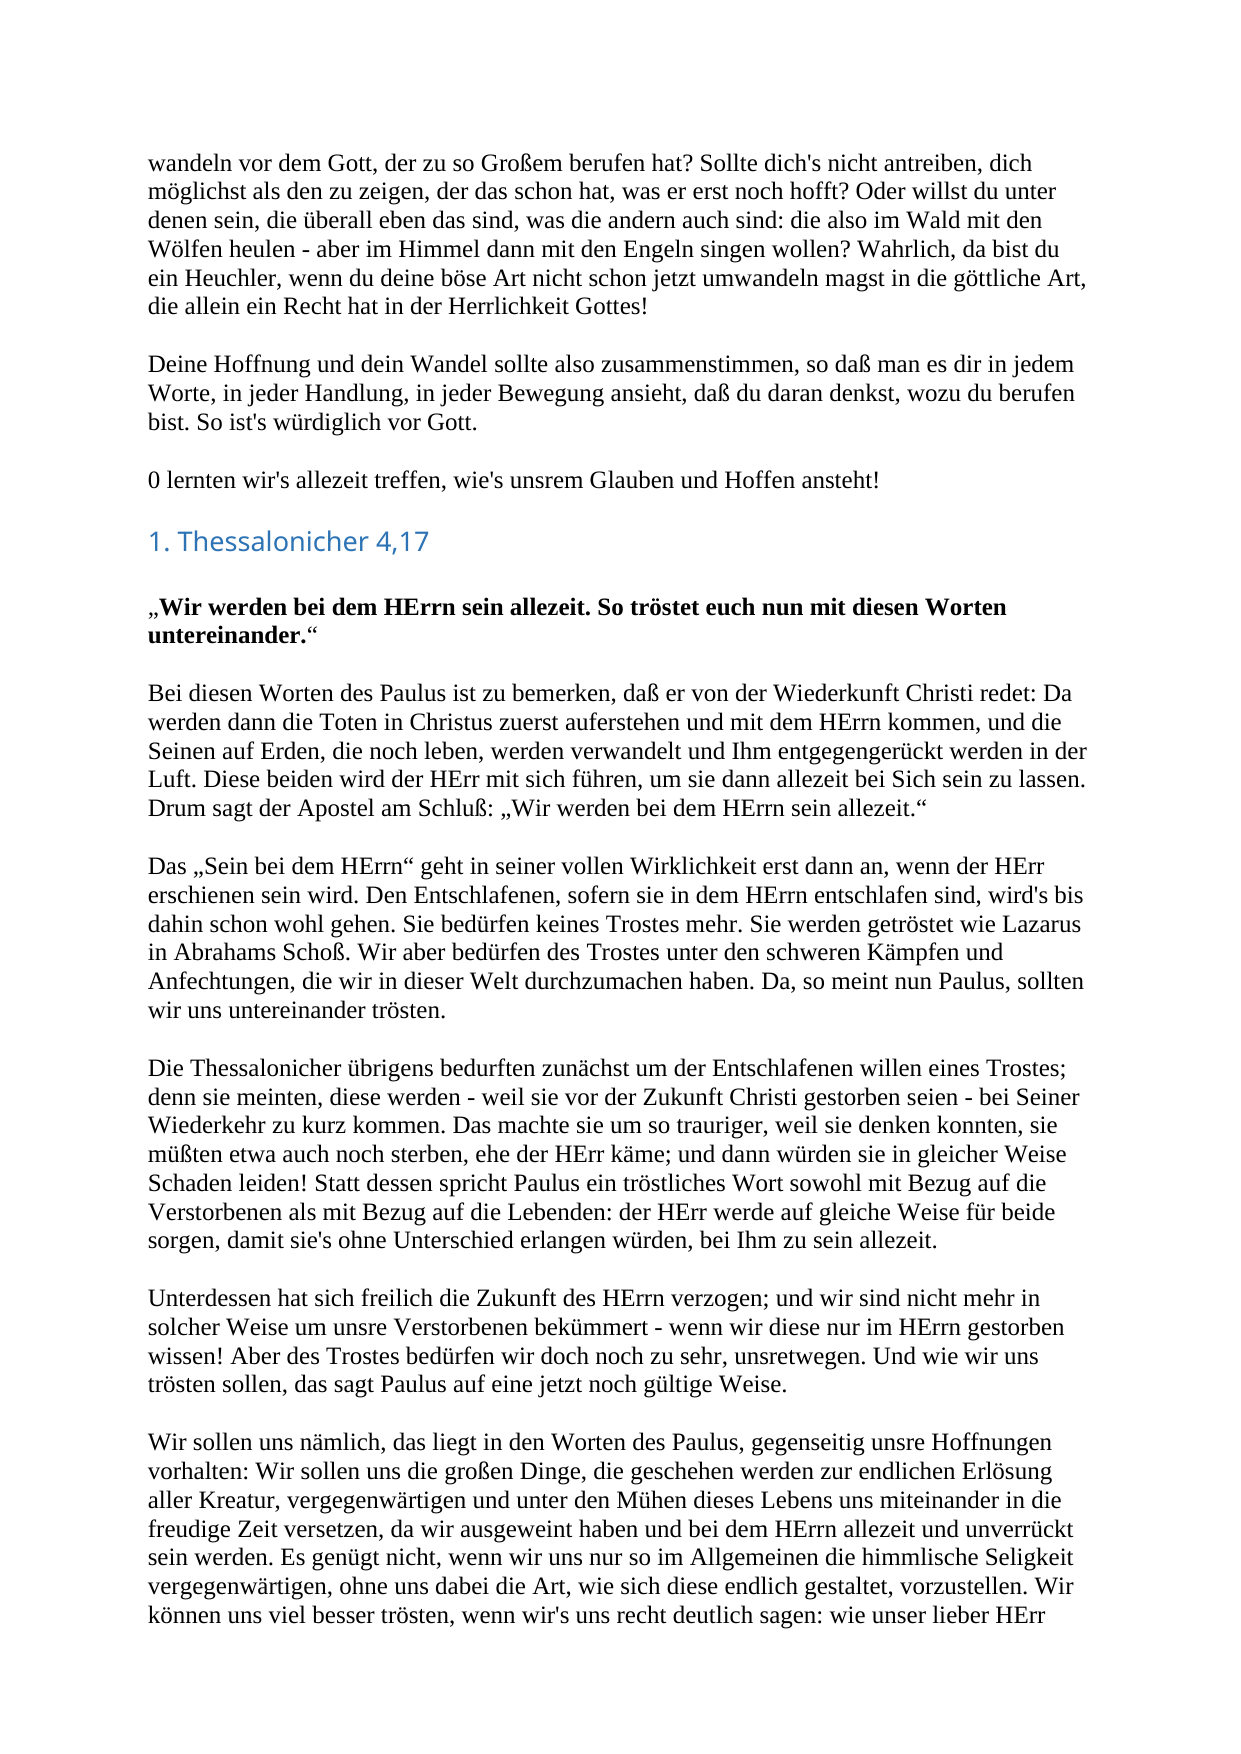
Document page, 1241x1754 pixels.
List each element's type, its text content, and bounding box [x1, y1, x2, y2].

text Deine Hoffnung und dein Wandel sollte also zusammenstimmen, so daß man es dir in jedem Worte, in jeder Handlung, in jeder Bewegung ansieht, daß du daran denkst, wozu du berufen bist. So ist's würdiglich vor Gott. [148, 349, 1093, 436]
subtitle 1. Thessalonicher 4,17 [148, 523, 1093, 559]
text Die Thessalonicher übrigens bedurften zunächst um der Entschlafenen willen eines Trostes; denn sie meinten, diese werden - weil sie vor der Zukunft Christi gestorben seien - bei Seiner Wiederkehr zu kurz kommen. Das machte sie um so trauriger, weil sie denken konnten, sie müßten etwa auch noch sterben, ehe der HErr käme; und dann würden sie in gleicher Weise Schaden leiden! Statt dessen spricht Paulus ein tröstliches Wort sowohl mit Bezug auf die Verstorbenen als mit Bezug auf die Lebenden: der HErr werde auf gleiche Weise für beide sorgen, damit sie's ohne Unterschied erlangen würden, bei Ihm zu sein allezeit. [148, 1053, 1093, 1254]
text Das „Sein bei dem HErrn“ geht in seiner vollen Wirklichkeit erst dann an, wenn der HErr erschienen sein wird. Den Entschlafenen, sofern sie in dem HErrn entschlafen sind, wird's bis dahin schon wohl gehen. Sie bedürfen keines Trostes mehr. Sie werden getröstet wie Lazarus in Abrahams Schoß. Wir aber bedürfen des Trostes unter den schweren Kämpfen und Anfechtungen, die wir in dieser Welt durchzumachen haben. Da, so meint nun Paulus, sollten wir uns untereinander trösten. [148, 851, 1093, 1024]
text Bei diesen Worten des Paulus ist zu bemerken, daß er von der Wiederkunft Christi redet: Da werden dann die Toten in Christus zuerst auferstehen und mit dem HErrn kommen, und die Seinen auf Erden, die noch leben, werden verwandelt und Ihm entgegengerückt werden in der Luft. Diese beiden wird der HErr mit sich führen, um sie dann allezeit bei Sich sein zu lassen. Drum sagt der Apostel am Schluß: „Wir werden bei dem HErrn sein allezeit.“ [148, 678, 1093, 822]
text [148, 148, 1093, 320]
text „Wir werden bei dem HErrn sein allezeit. So tröstet euch nun mit diesen Worten untereinander.“ [148, 592, 1093, 649]
text 0 lernten wir's allezeit treffen, wie's unsrem Glauben und Hoffen ansteht! [148, 465, 1093, 493]
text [148, 1427, 1093, 1629]
text Unterdessen hat sich freilich die Zukunft des HErrn verzogen; und wir sind nicht mehr in solcher Weise um unsre Verstorbenen bekümmert - wenn wir diese nur im HErrn gestorben wissen! Aber des Trostes bedürfen wir doch noch zu sehr, unsretwegen. Und wie wir uns trösten sollen, das sagt Paulus auf eine jetzt noch gültige Weise. [148, 1283, 1093, 1398]
